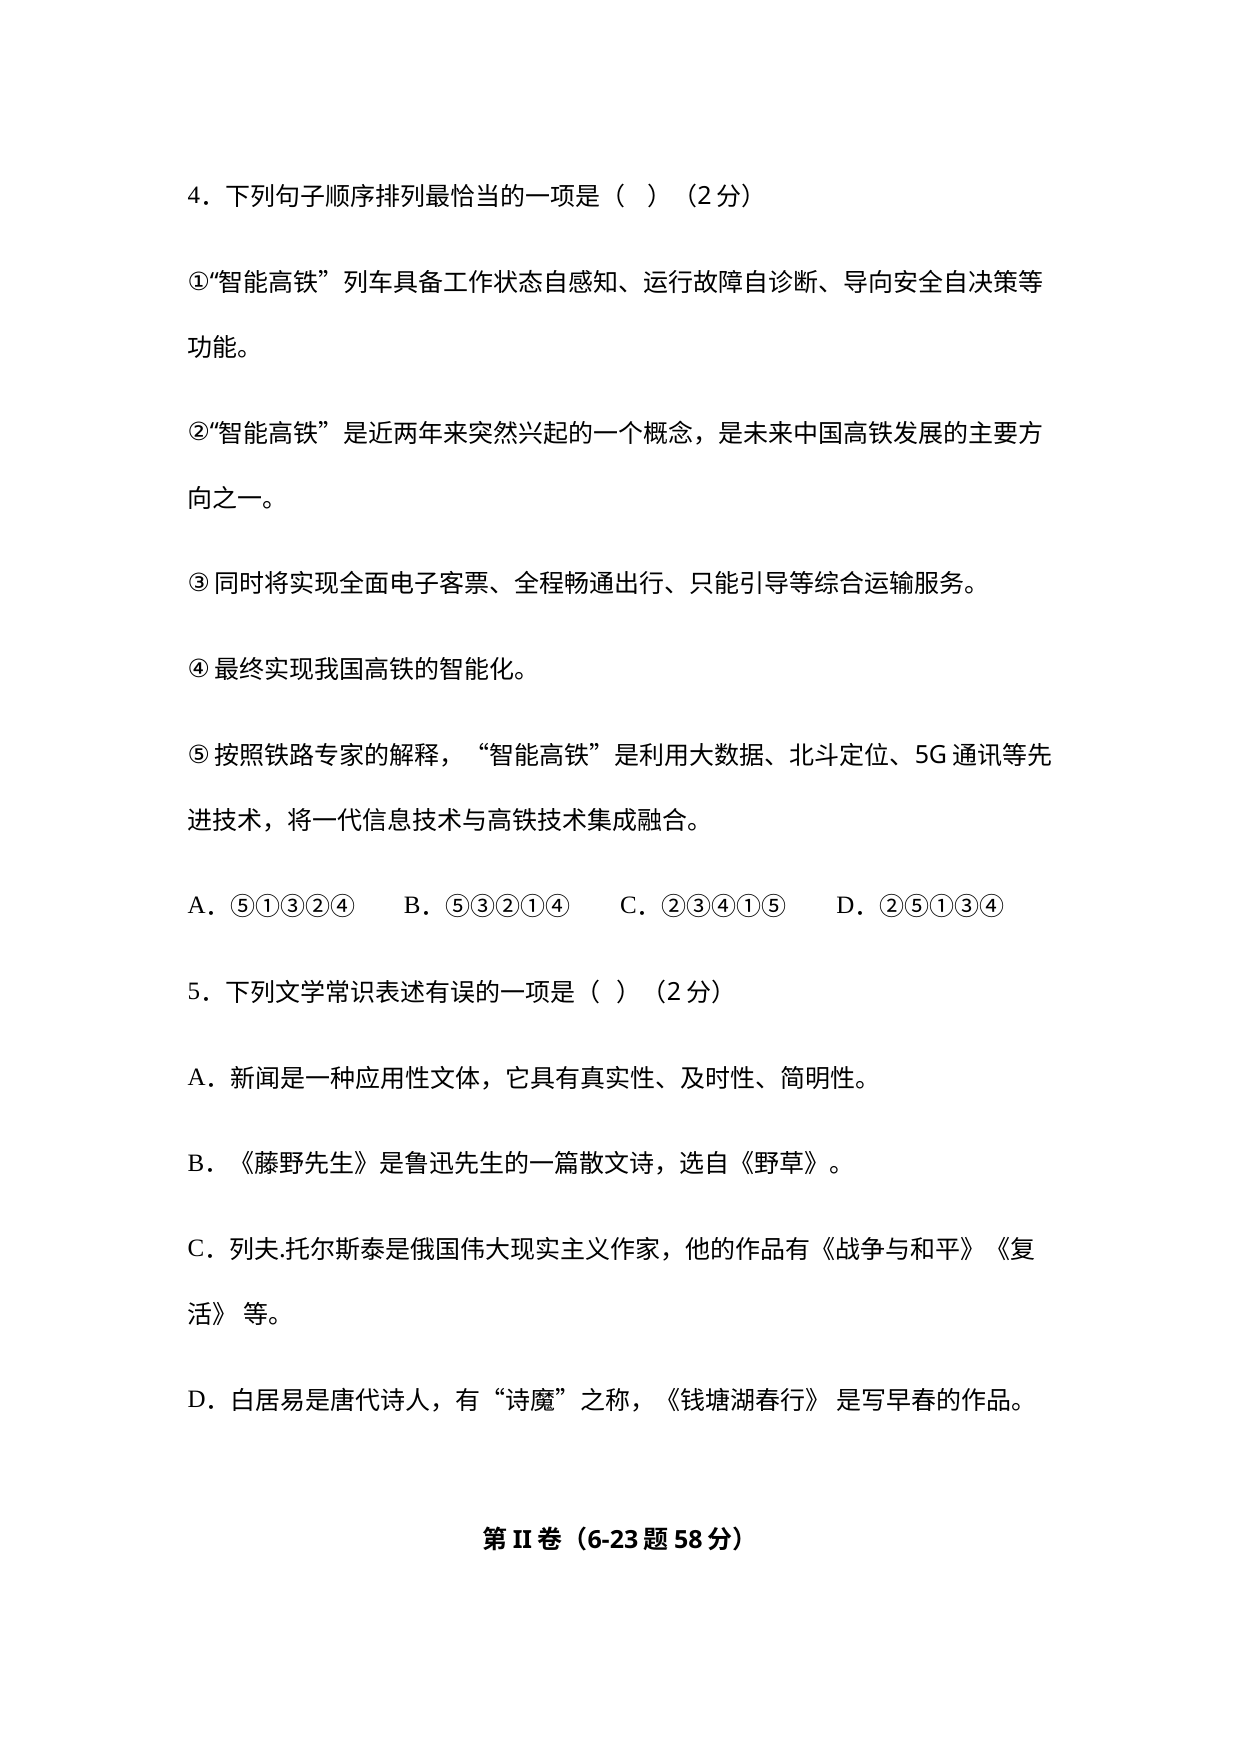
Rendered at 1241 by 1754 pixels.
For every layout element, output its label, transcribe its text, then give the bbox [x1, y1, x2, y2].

text A．⑤①③②④ B．⑤③②①④ C．②③④①⑤ D．②⑤①③④ [187, 872, 1053, 937]
text B．《藤野先生》是鲁迅先生的一篇散文诗，选自《野草》。 [187, 1129, 1053, 1194]
text ②“智能高铁”是近两年来突然兴起的一个概念，是未来中国高铁发展的主要方向之一。 [187, 399, 1053, 529]
text 第II卷（6-23题 58分） [187, 1505, 1053, 1570]
text 4．下列句子顺序排列最恰当的一项是（ ）（2分） [187, 162, 1053, 227]
text ⑤按照铁路专家的解释，“智能高铁”是利用大数据、北斗定位、5G通讯等先进技术，将一代信息技术与高铁技术集成融合。 [187, 721, 1053, 851]
text ③同时将实现全面电子客票、全程畅通出行、只能引导等综合运输服务。 [187, 549, 1053, 614]
text C．列夫.托尔斯泰是俄国伟大现实主义作家，他的作品有《战争与和平》《复活》 等。 [187, 1215, 1053, 1345]
text A．新闻是一种应用性文体，它具有真实性、及时性、简明性。 [187, 1044, 1053, 1109]
text D．白居易是唐代诗人，有“诗魔”之称，《钱塘湖春行》 是写早春的作品。 [187, 1366, 1053, 1431]
text 5．下列文学常识表述有误的一项是（ ）（2分） [187, 958, 1053, 1023]
text ①“智能高铁”列车具备工作状态自感知、运行故障自诊断、导向安全自决策等功能。 [187, 248, 1053, 378]
text ④最终实现我国高铁的智能化。 [187, 635, 1053, 700]
